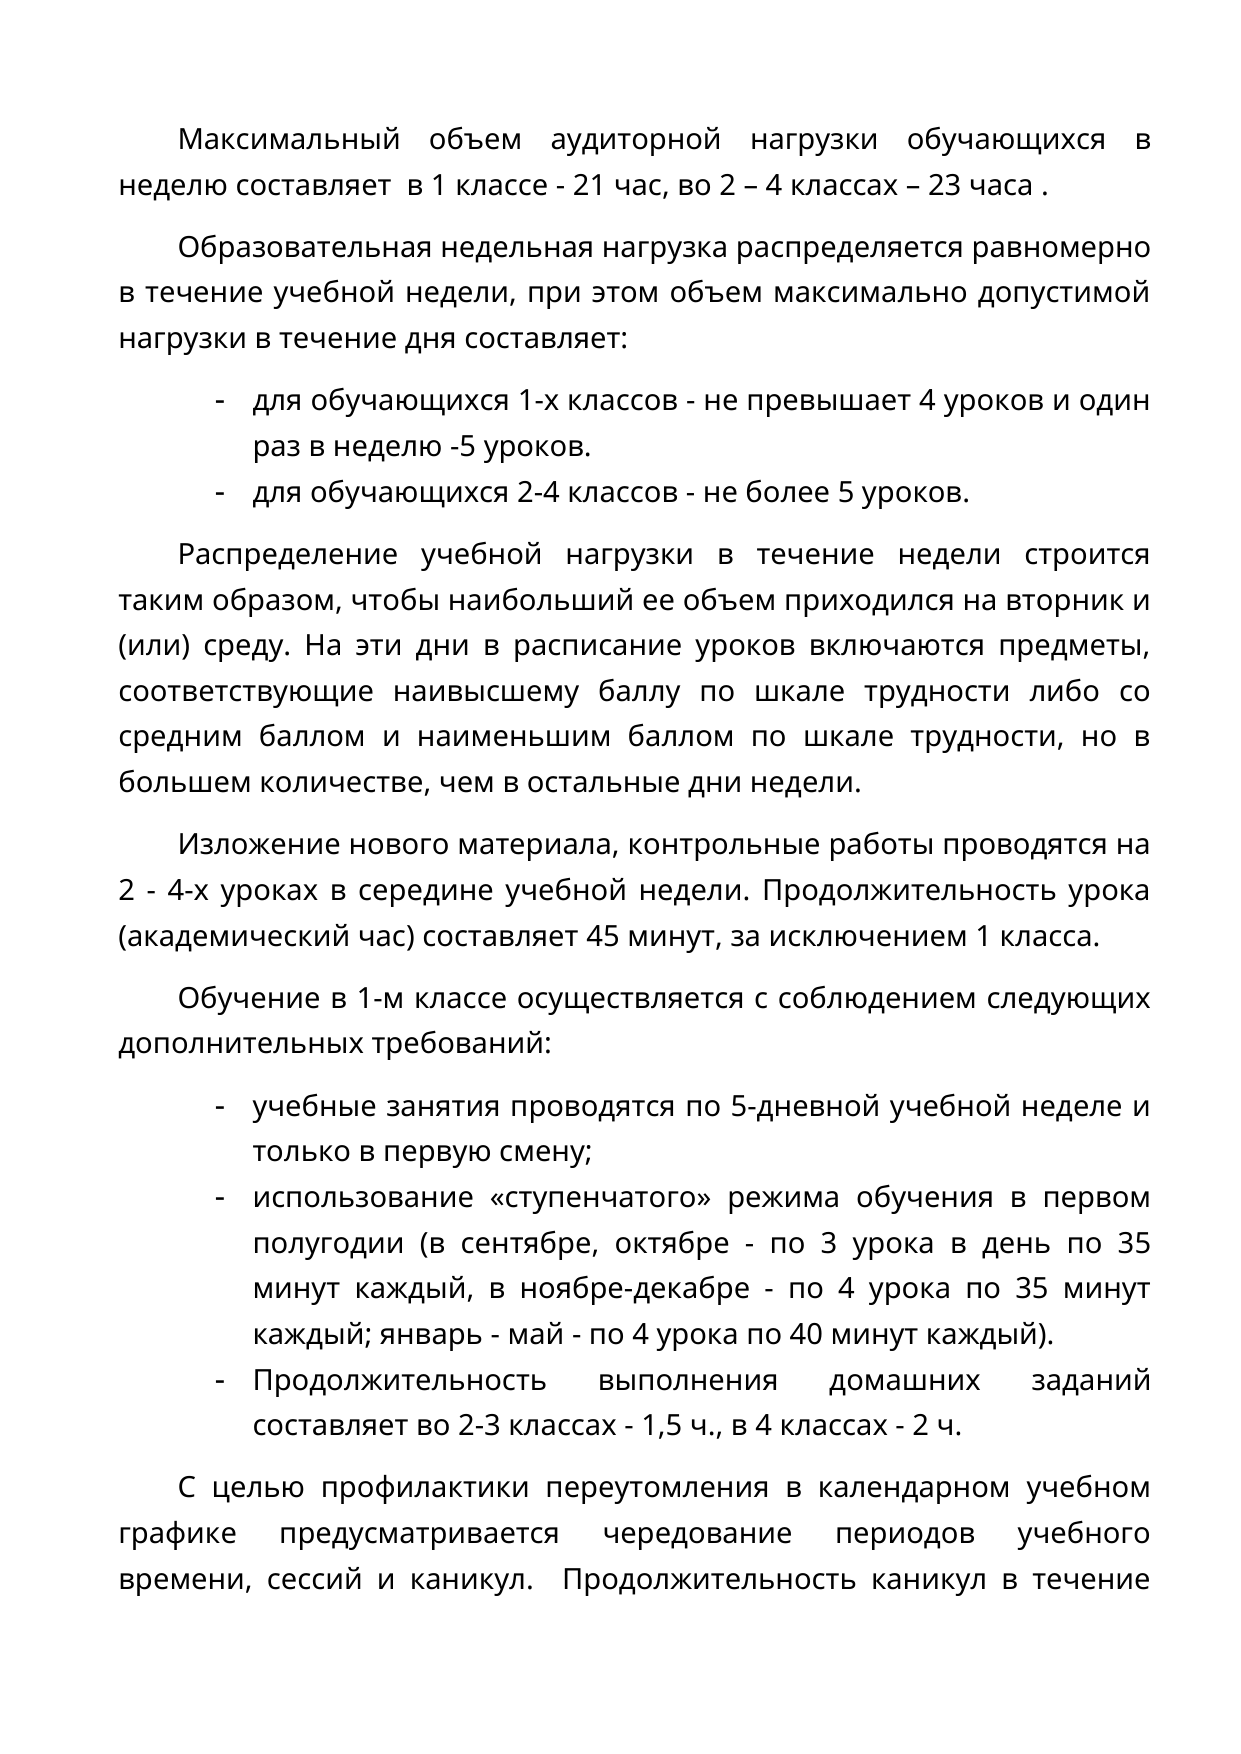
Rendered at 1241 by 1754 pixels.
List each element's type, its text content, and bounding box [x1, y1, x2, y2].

list для обучающихся 2-4 классов - не более 5 уроков. [215, 471, 1152, 511]
list для обучающихся 1-х классов - не превышает 4 уроков и один раз в неделю -5 уроков. [215, 379, 1152, 465]
text Обучение в 1-м классе осуществляется с соблюдением следующих дополнительных требований: [118, 977, 1152, 1062]
text Максимальный объем аудиторной нагрузки обучающихся в неделю составляет в 1 классе - 21 час, во 2 – 4 классах – 23 часа . [118, 118, 1152, 203]
text Образовательная недельная нагрузка распределяется равномерно в течение учебной недели, при этом объем максимально допустимой нагрузки в течение дня составляет: [118, 226, 1152, 357]
list учебные занятия проводятся по 5-дневной учебной неделе и только в первую смену; [215, 1085, 1152, 1170]
text Изложение нового материала, контрольные работы проводятся на 2 - 4-х уроках в середине учебной недели. Продолжительность урока (академический час) составляет 45 минут, за исключением 1 класса. [118, 823, 1152, 954]
list использование «ступенчатого» режима обучения в первом полугодии (в сентябре, октябре - по 3 урока в день по 35 минут каждый, в ноябре-декабре - по 4 урока по 35 минут каждый; январь - май - по 4 урока по 40 минут каждый). [215, 1176, 1152, 1353]
list Продолжительность выполнения домашних заданий составляет во 2-3 классах - 1,5 ч., в 4 классах - 2 ч. [215, 1359, 1152, 1444]
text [118, 1467, 1152, 1598]
text Распределение учебной нагрузки в течение недели строится таким образом, чтобы наибольший ее объем приходился на вторник и (или) среду. На эти дни в расписание уроков включаются предметы, соответствующие наивысшему баллу по шкале трудности либо со средним баллом и наименьшим баллом по шкале трудности, но в большем количестве, чем в остальные дни недели. [118, 533, 1152, 801]
